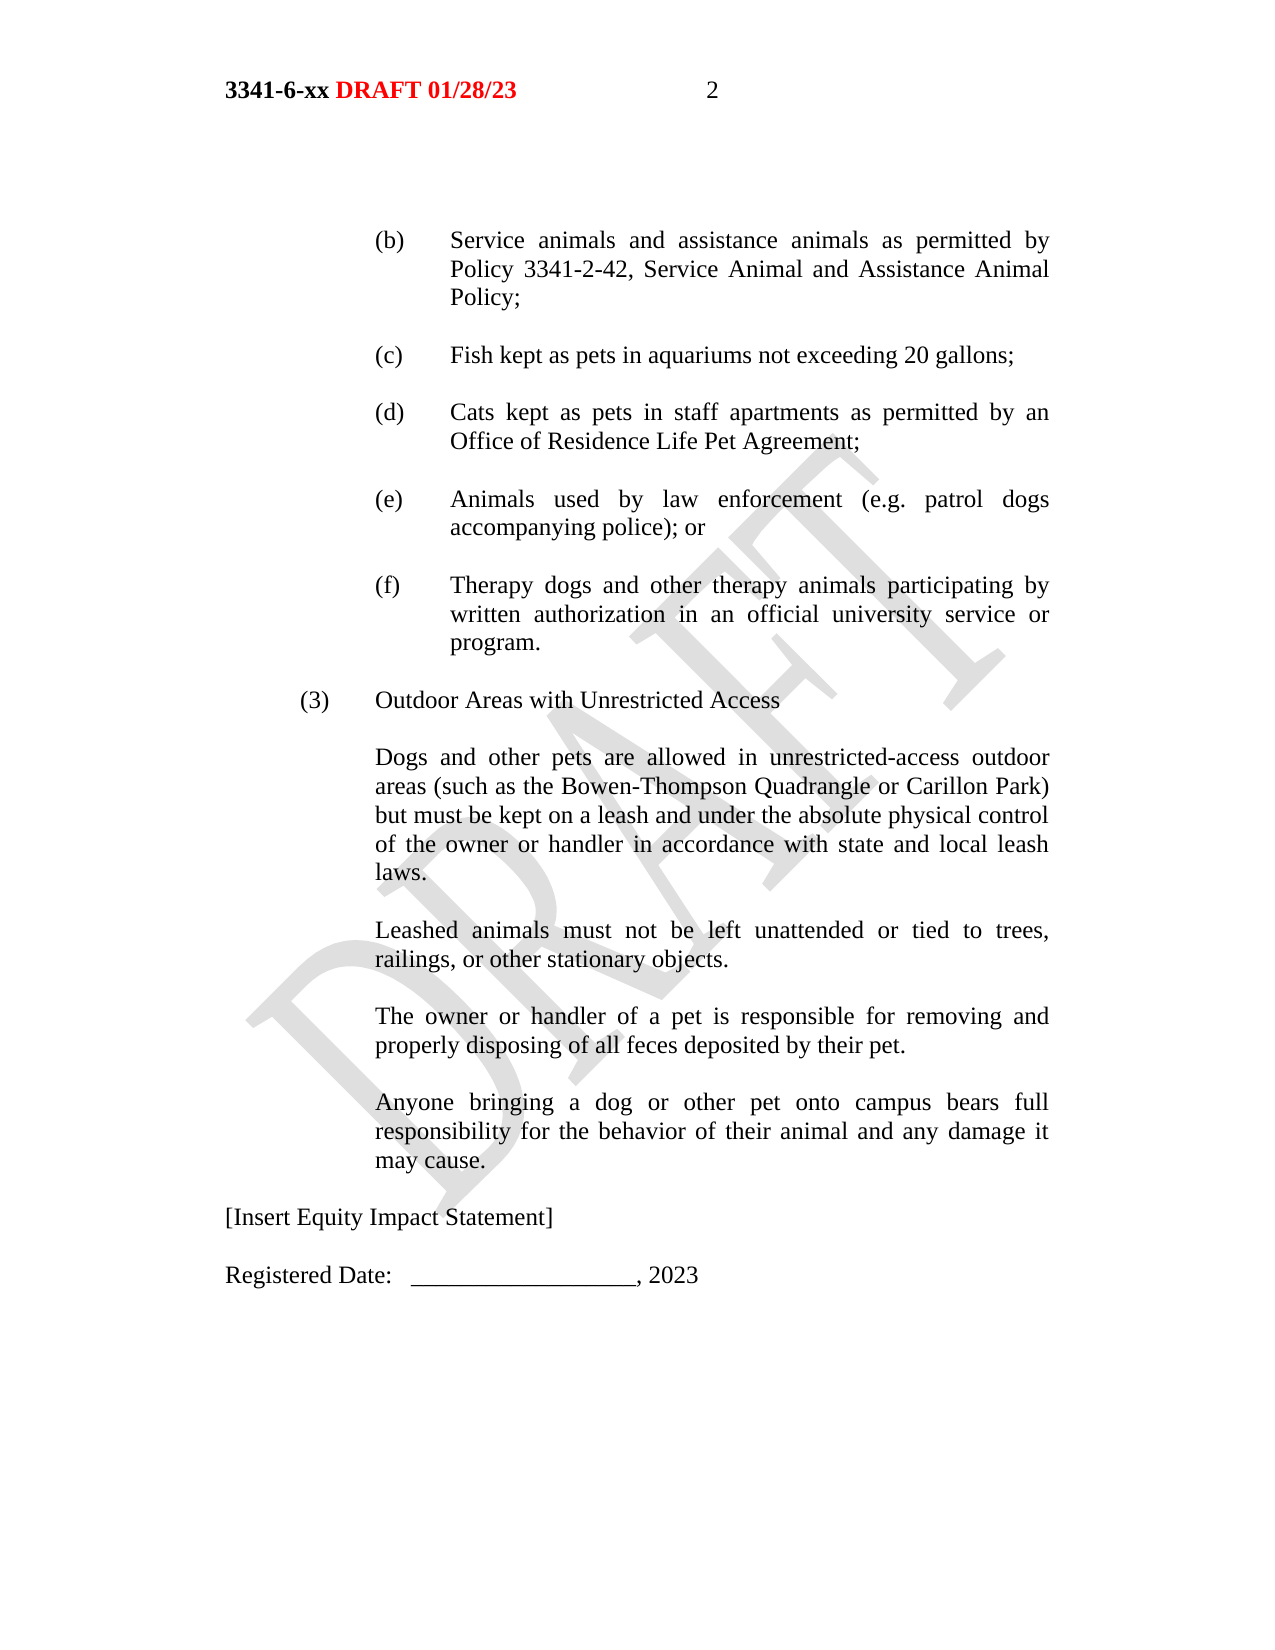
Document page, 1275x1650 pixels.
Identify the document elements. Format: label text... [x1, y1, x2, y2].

text (d) Cats kept as pets in staff apartments as permitted by an Office of Residence Life Pet Agreement; [375, 397, 1050, 455]
text Dogs and other pets are allowed in unrestricted-access outdoor areas (such as the Bowen-Thompson Quadrangle or Carillon Park) but must be kept on a leash and under the absolute physical control of the owner or handler in accordance with state and local leash laws. [375, 742, 1050, 886]
text (e) Animals used by law enforcement (e.g. patrol dogs accompanying police); or [375, 484, 1050, 541]
text Leashed animals must not be left unattended or tied to trees, railings, or other stationary objects. [375, 915, 1050, 972]
text [Insert Equity Impact Statement] [225, 1202, 1050, 1231]
text The owner or handler of a pet is responsible for removing and properly disposing of all feces deposited by their pet. [375, 1001, 1050, 1059]
text (3) Outdoor Areas with Unrestricted Access [225, 685, 1050, 714]
text Registered Date: __________________, 2023 [225, 1260, 1050, 1289]
text (c) Fish kept as pets in aquariums not exceeding 20 gallons; [375, 340, 1050, 369]
text Anyone bringing a dog or other pet onto campus bears full responsibility for the behavior of their animal and any damage it may cause. [375, 1087, 1050, 1174]
text (f) Therapy dogs and other therapy animals participating by written authorization in an official university service or program. [375, 570, 1050, 656]
text (b) Service animals and assistance animals as permitted by Policy 3341-2-42, Service Animal and Assistance Animal Policy; [375, 225, 1050, 311]
